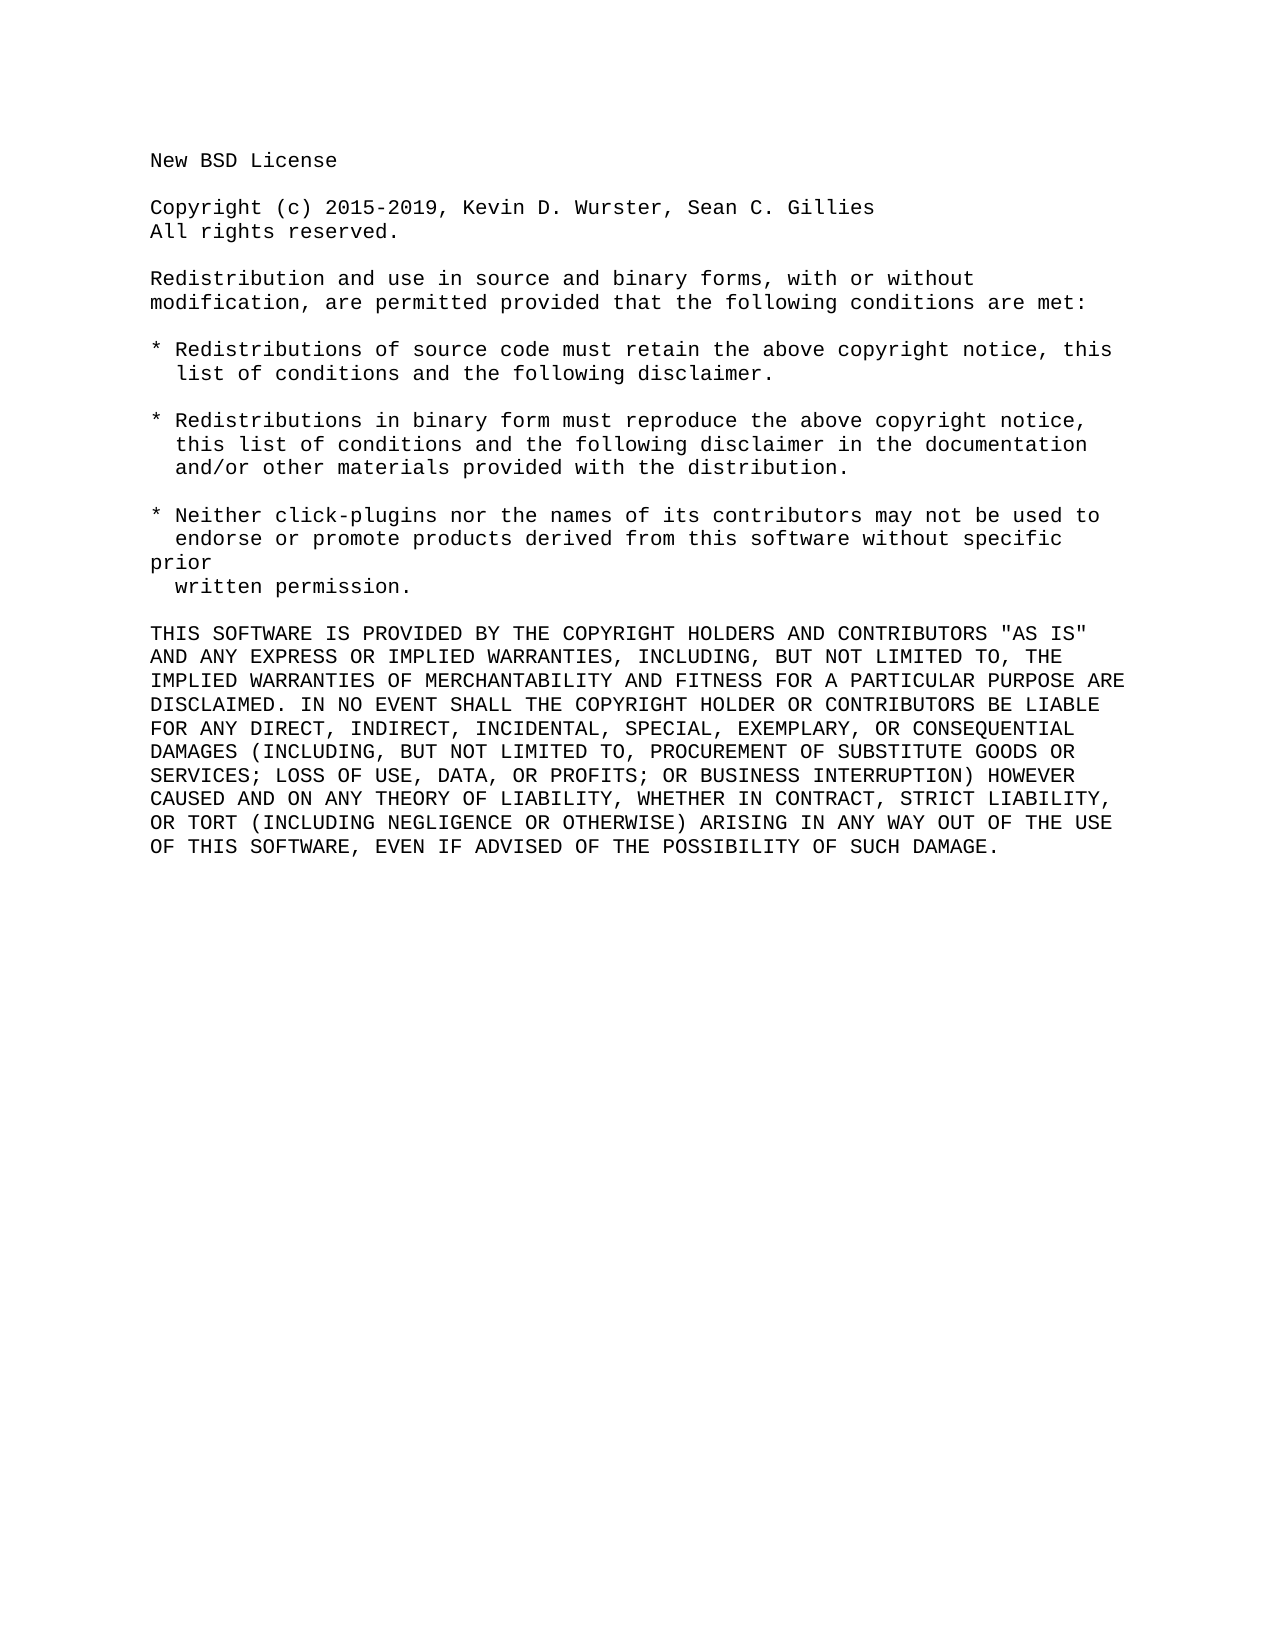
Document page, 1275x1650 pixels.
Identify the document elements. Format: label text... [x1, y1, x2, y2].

text New BSD License [150, 150, 1125, 174]
text endorse or promote products derived from this software without specific prior [150, 528, 1125, 576]
text and/or other materials provided with the distribution. [150, 457, 1125, 481]
text SERVICES; LOSS OF USE, DATA, OR PROFITS; OR BUSINESS INTERRUPTION) HOWEVER [150, 765, 1125, 788]
text DAMAGES (INCLUDING, BUT NOT LIMITED TO, PROCUREMENT OF SUBSTITUTE GOODS OR [150, 741, 1125, 765]
text written permission. [150, 576, 1125, 599]
text modification, are permitted provided that the following conditions are met: [150, 292, 1125, 316]
text OF THIS SOFTWARE, EVEN IF ADVISED OF THE POSSIBILITY OF SUCH DAMAGE. [150, 836, 1125, 859]
text All rights reserved. [150, 221, 1125, 244]
text OR TORT (INCLUDING NEGLIGENCE OR OTHERWISE) ARISING IN ANY WAY OUT OF THE USE [150, 812, 1125, 836]
text IMPLIED WARRANTIES OF MERCHANTABILITY AND FITNESS FOR A PARTICULAR PURPOSE ARE [150, 670, 1125, 694]
text CAUSED AND ON ANY THEORY OF LIABILITY, WHETHER IN CONTRACT, STRICT LIABILITY, [150, 788, 1125, 812]
text Redistribution and use in source and binary forms, with or without [150, 268, 1125, 292]
text this list of conditions and the following disclaimer in the documentation [150, 434, 1125, 457]
text THIS SOFTWARE IS PROVIDED BY THE COPYRIGHT HOLDERS AND CONTRIBUTORS "AS IS" [150, 623, 1125, 647]
text FOR ANY DIRECT, INDIRECT, INCIDENTAL, SPECIAL, EXEMPLARY, OR CONSEQUENTIAL [150, 717, 1125, 741]
text Copyright (c) 2015-2019, Kevin D. Wurster, Sean C. Gillies [150, 197, 1125, 221]
text AND ANY EXPRESS OR IMPLIED WARRANTIES, INCLUDING, BUT NOT LIMITED TO, THE [150, 647, 1125, 670]
text * Redistributions of source code must retain the above copyright notice, this [150, 339, 1125, 363]
text list of conditions and the following disclaimer. [150, 363, 1125, 386]
text * Redistributions in binary form must reproduce the above copyright notice, [150, 410, 1125, 434]
text * Neither click-plugins nor the names of its contributors may not be used to [150, 505, 1125, 528]
text DISCLAIMED. IN NO EVENT SHALL THE COPYRIGHT HOLDER OR CONTRIBUTORS BE LIABLE [150, 694, 1125, 717]
